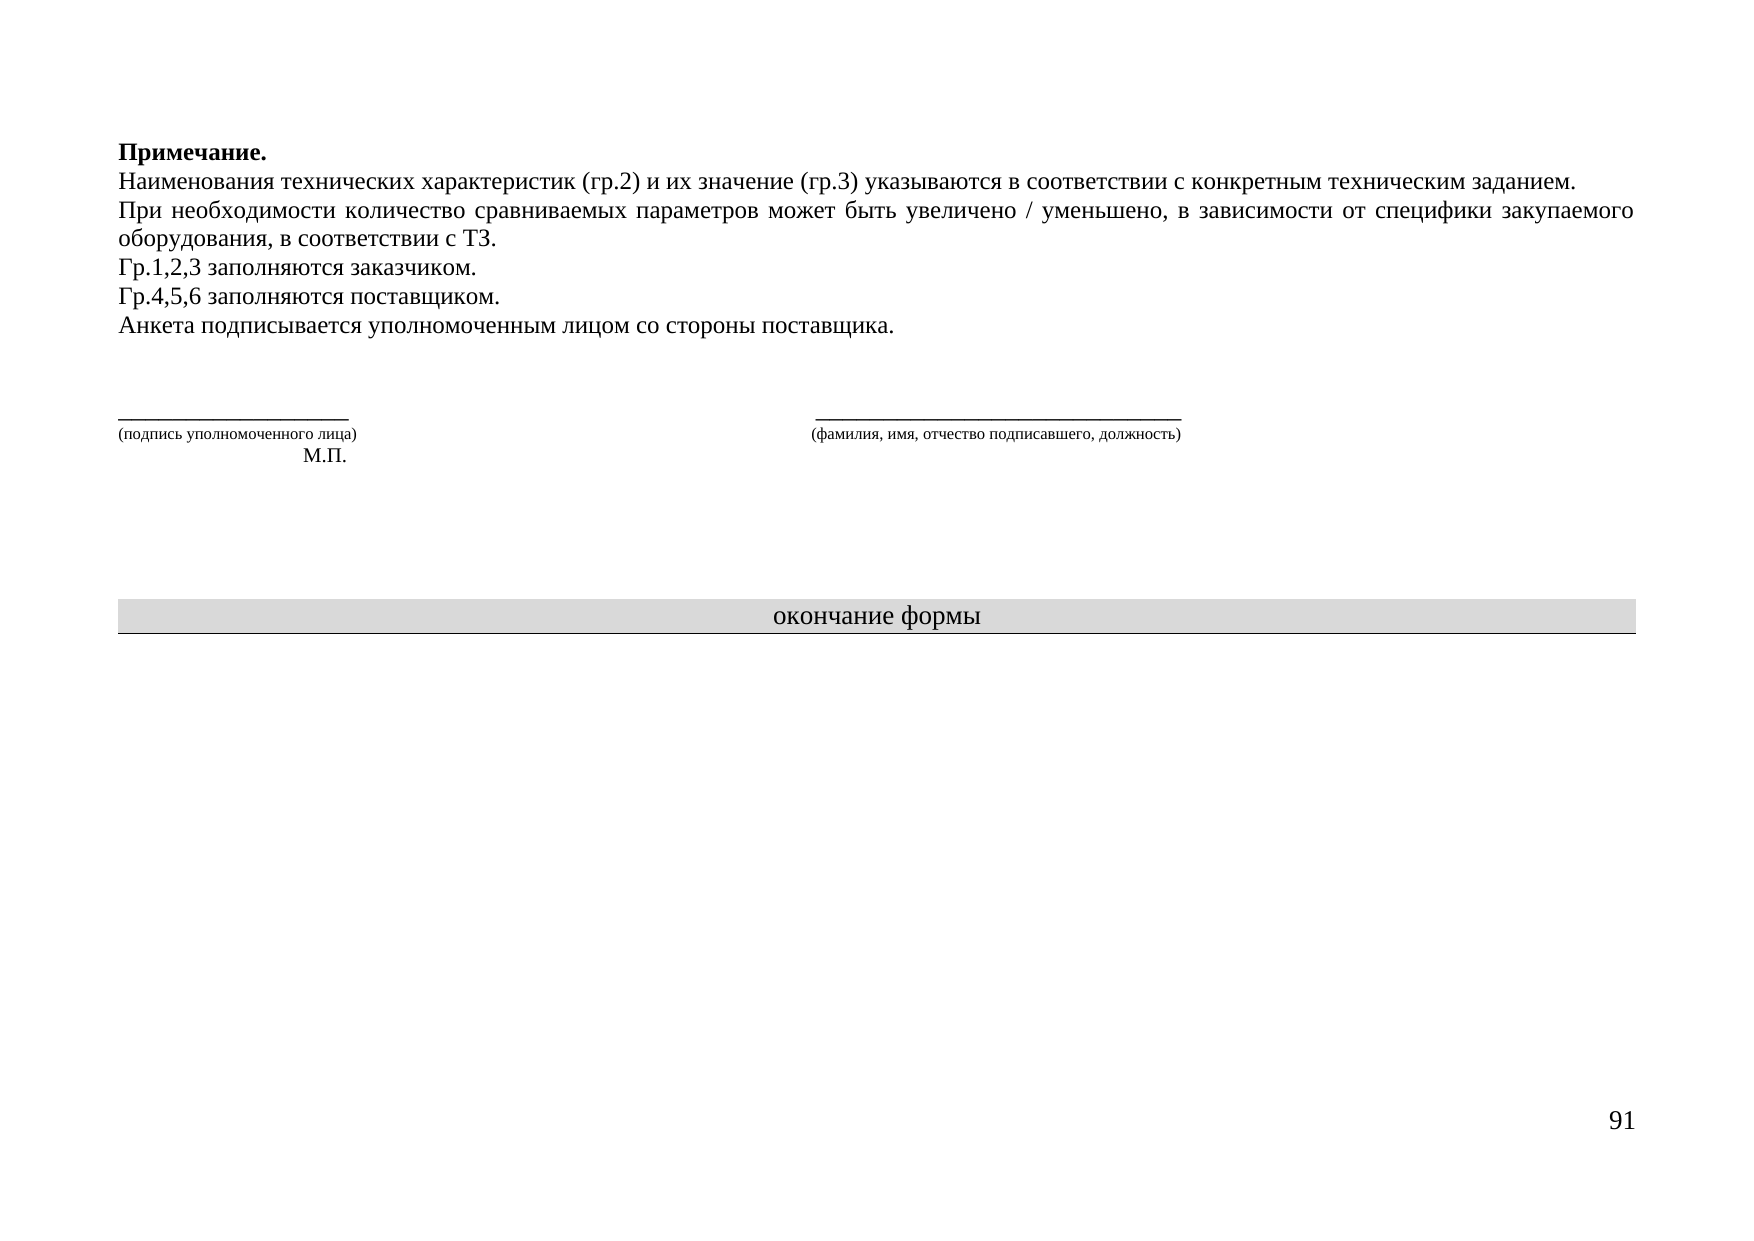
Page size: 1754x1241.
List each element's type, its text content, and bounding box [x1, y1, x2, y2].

text Гр.4,5,6 заполняются поставщиком. [118, 281, 1636, 310]
text Примечание. [118, 137, 1636, 166]
text окончание формы [118, 599, 1636, 633]
text М.П. [118, 443, 1636, 467]
text Гр.1,2,3 заполняются заказчиком. [118, 252, 1636, 281]
text При необходимости количество сравниваемых параметров может быть увеличено / уменьшено, в зависимости от специфики закупаемого оборудования, в соответствии с ТЗ. [118, 195, 1636, 252]
text Анкета подписывается уполномоченным лицом со стороны поставщика. [118, 310, 1636, 338]
text _________________ ___________________________ [118, 392, 1636, 423]
text Наименования технических характеристик (гр.2) и их значение (гр.3) указываются в соответствии с конкретным техническим заданием. [118, 166, 1636, 195]
text (подпись уполномоченного лица) (фамилия, имя, отчество подписавшего, должность) [118, 423, 1636, 443]
